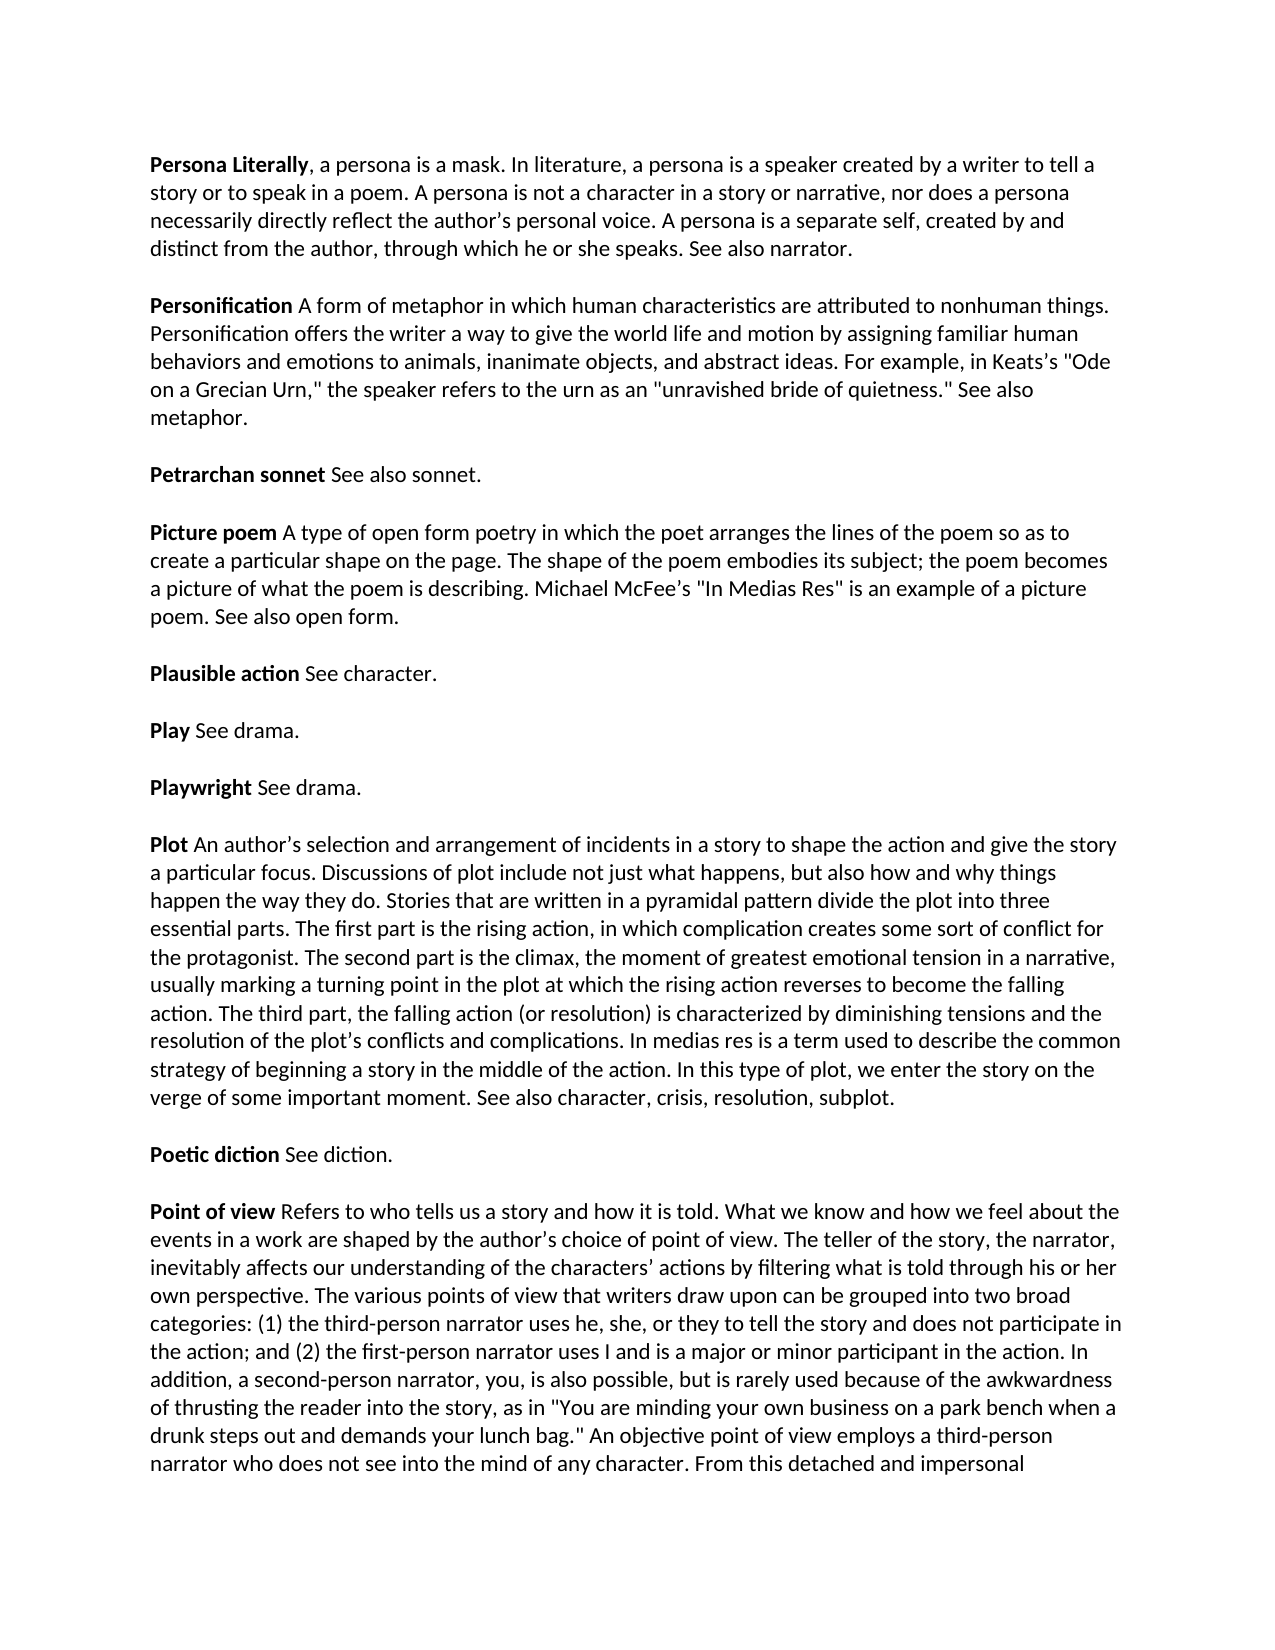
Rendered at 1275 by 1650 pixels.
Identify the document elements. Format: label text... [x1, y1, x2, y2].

text Poetic diction See diction. [150, 1140, 1125, 1168]
text Plausible action See character. [150, 659, 1125, 687]
text Playwright See drama. [150, 773, 1125, 801]
text Picture poem A type of open form poetry in which the poet arranges the lines of the poem so as to create a particular shape on the page. The shape of the poem embodies its subject; the poem becomes a picture of what the poem is describing. Michael McFee’s "In Medias Res" is an example of a picture poem. See also open form. [150, 518, 1125, 630]
text Petrarchan sonnet See also sonnet. [150, 461, 1125, 488]
text Persona Literally, a persona is a mask. In literature, a persona is a speaker created by a writer to tell a story or to speak in a poem. A persona is not a character in a story or narrative, nor does a persona necessarily directly reflect the author’s personal voice. A persona is a separate self, created by and distinct from the author, through which he or she speaks. See also narrator. [150, 150, 1125, 262]
text Plot An author’s selection and arrangement of incidents in a story to shape the action and give the story a particular focus. Discussions of plot include not just what happens, but also how and why things happen the way they do. Stories that are written in a pyramidal pattern divide the plot into three essential parts. The first part is the rising action, in which complication creates some sort of conflict for the protagonist. The second part is the climax, the moment of greatest emotional tension in a narrative, usually marking a turning point in the plot at which the rising action reverses to become the falling action. The third part, the falling action (or resolution) is characterized by diminishing tensions and the resolution of the plot’s conflicts and complications. In medias res is a term used to describe the common strategy of beginning a story in the middle of the action. In this type of plot, we enter the story on the verge of some important moment. See also character, crisis, resolution, subplot. [150, 831, 1125, 1111]
text Play See drama. [150, 716, 1125, 744]
text Personification A form of metaphor in which human characteristics are attributed to nonhuman things. Personification offers the writer a way to give the world life and motion by assigning familiar human behaviors and emotions to animals, inanimate objects, and abstract ideas. For example, in Keats’s "Ode on a Grecian Urn," the speaker refers to the urn as an "unravished bride of quietness." See also metaphor. [150, 291, 1125, 431]
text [150, 1197, 1125, 1477]
